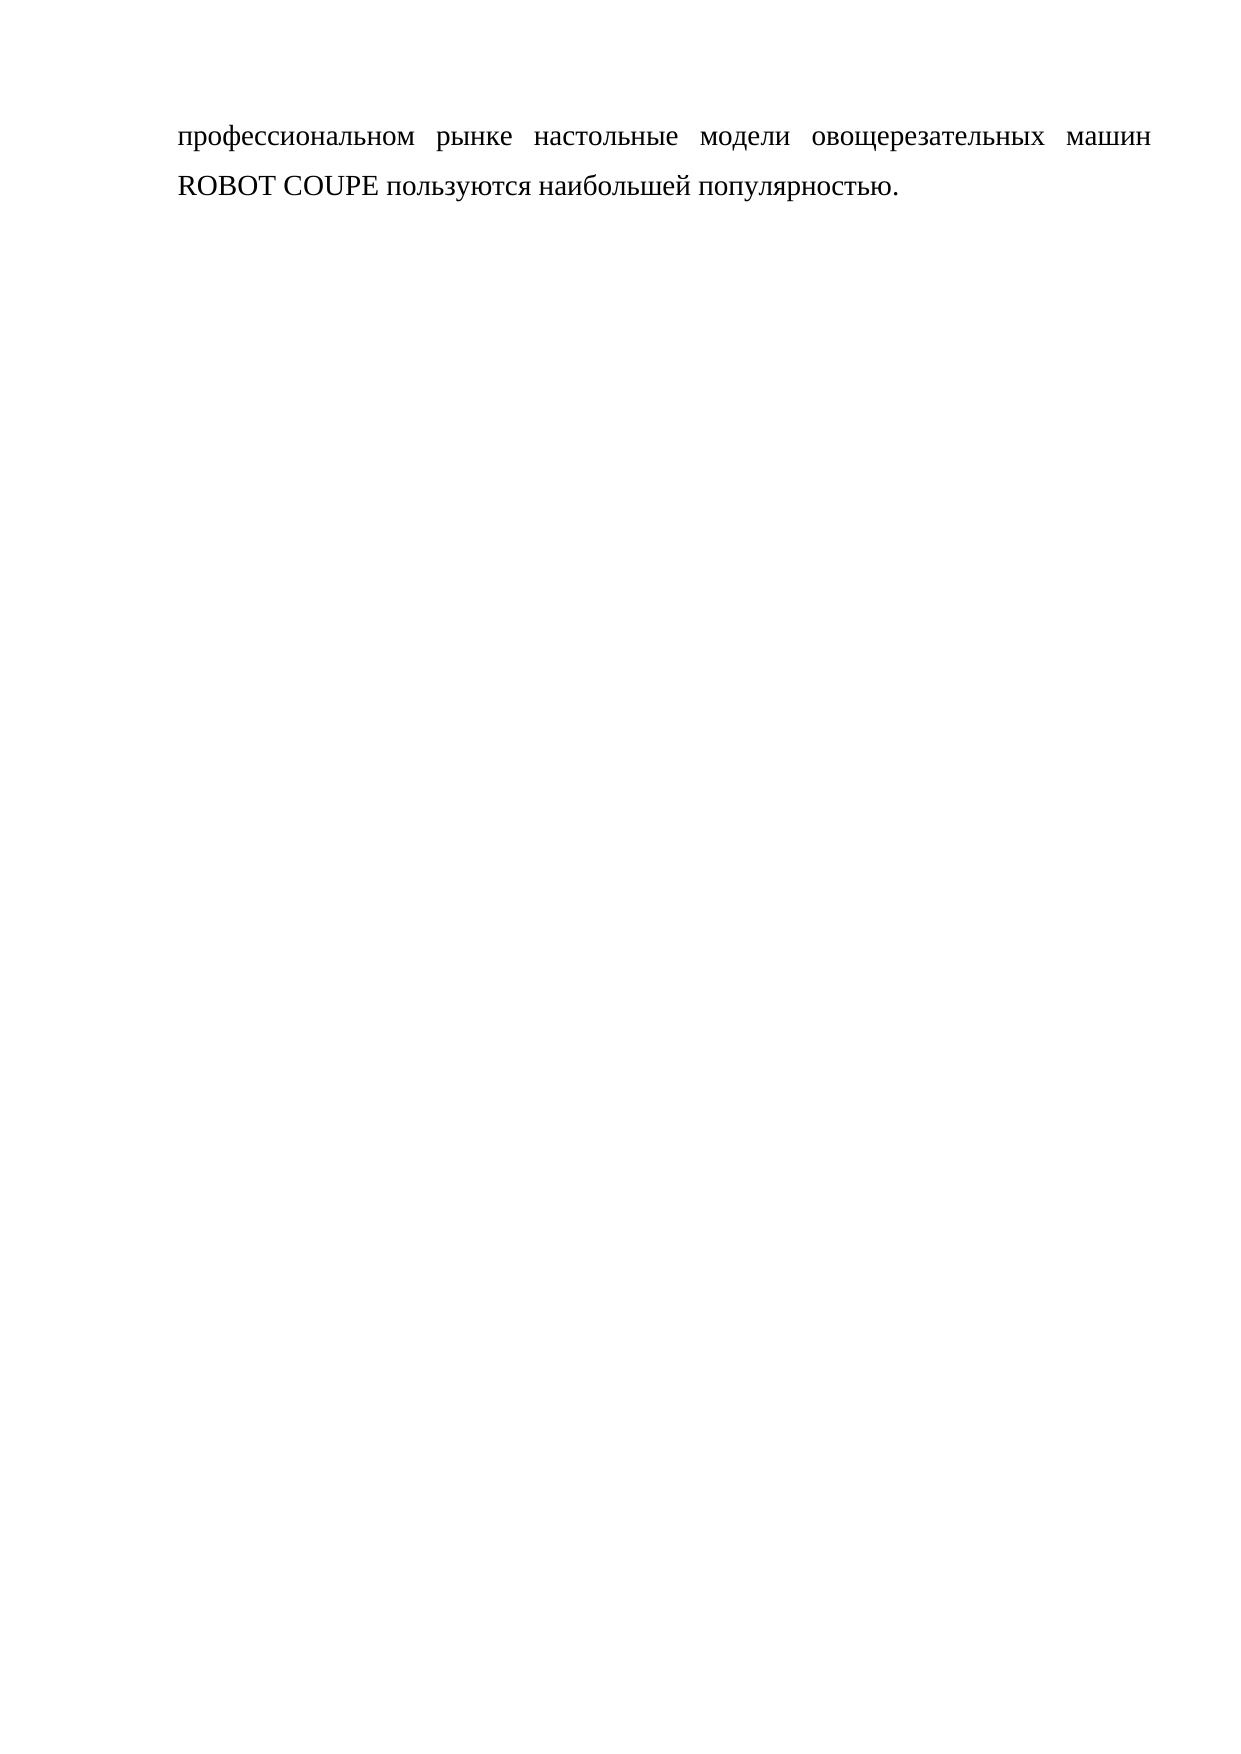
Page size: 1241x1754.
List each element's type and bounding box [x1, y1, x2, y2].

text [177, 118, 1152, 202]
